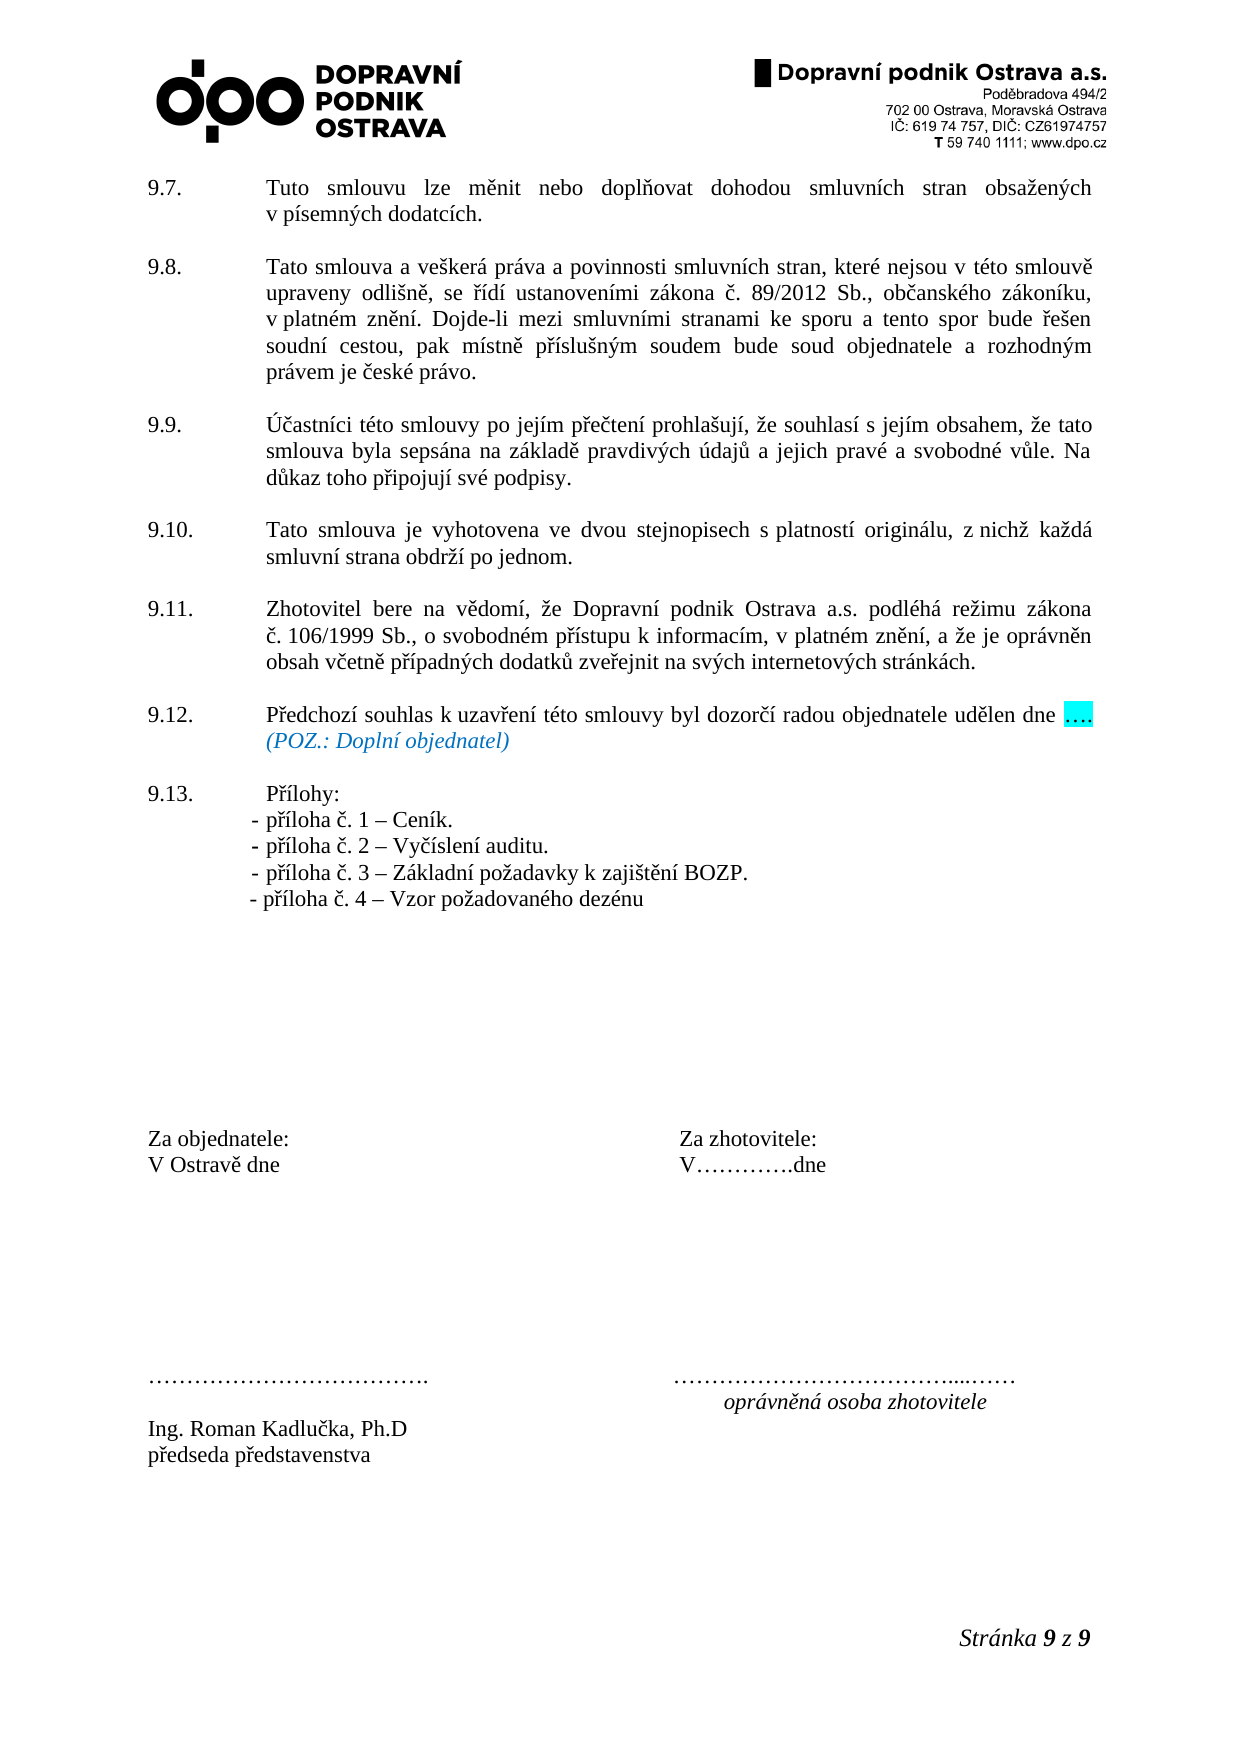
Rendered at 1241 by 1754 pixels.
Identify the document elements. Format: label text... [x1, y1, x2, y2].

picture [754, 59, 1107, 150]
text V Ostravě dne V………….dne [148, 1151, 1093, 1178]
list Přílohy: [148, 780, 1093, 806]
text ………………………………. ………………………………....…… [148, 1362, 1093, 1388]
text Za objednatele: Za zhotovitele: [148, 1125, 1093, 1151]
text Ing. Roman Kadlučka, Ph.D [148, 1415, 1093, 1441]
list příloha č. 2 – Vyčíslení auditu. [251, 833, 1093, 859]
picture [156, 59, 463, 143]
list Tato smlouva je vyhotovena ve dvou stejnopisech s platností originálu, z nichž každá smluvní strana obdrží po jednom. [148, 516, 1093, 569]
list Zhotovitel bere na vědomí, že Dopravní podnik Ostrava a.s. podléhá režimu zákona č. 106/1999 Sb., o svobodném přístupu k informacím, v platném znění, a že je oprávněn obsah včetně případných dodatků zveřejnit na svých internetových stránkách. [148, 595, 1093, 674]
text - příloha č. 4 – Vzor požadovaného dezénu [221, 885, 1093, 912]
text oprávněná osoba zhotovitele [148, 1388, 1093, 1415]
list příloha č. 3 – Základní požadavky k zajištění BOZP. [251, 859, 1093, 885]
list Předchozí souhlas k uzavření této smlouvy byl dozorčí radou objednatele udělen dne …. (POZ.: Doplní objednatel) [148, 701, 1093, 753]
text předseda představenstva [148, 1441, 1093, 1467]
list příloha č. 1 – Ceník. [251, 806, 1093, 833]
list Tato smlouva a veškerá práva a povinnosti smluvních stran, které nejsou v této smlouvě upraveny odlišně, se řídí ustanoveními zákona č. 89/2012 Sb., občanského zákoníku, v platném znění. Dojde-li mezi smluvními stranami ke sporu a tento spor bude řešen soudní cestou, pak místně příslušným soudem bude soud objednatele a rozhodným právem je české právo. [148, 253, 1093, 384]
list Účastníci této smlouvy po jejím přečtení prohlašují, že souhlasí s jejím obsahem, že tato smlouva byla sepsána na základě pravdivých údajů a jejich pravé a svobodné vůle. Na důkaz toho připojují své podpisy. [148, 411, 1093, 490]
list Tuto smlouvu lze měnit nebo doplňovat dohodou smluvních stran obsažených v písemných dodatcích. [148, 174, 1093, 226]
